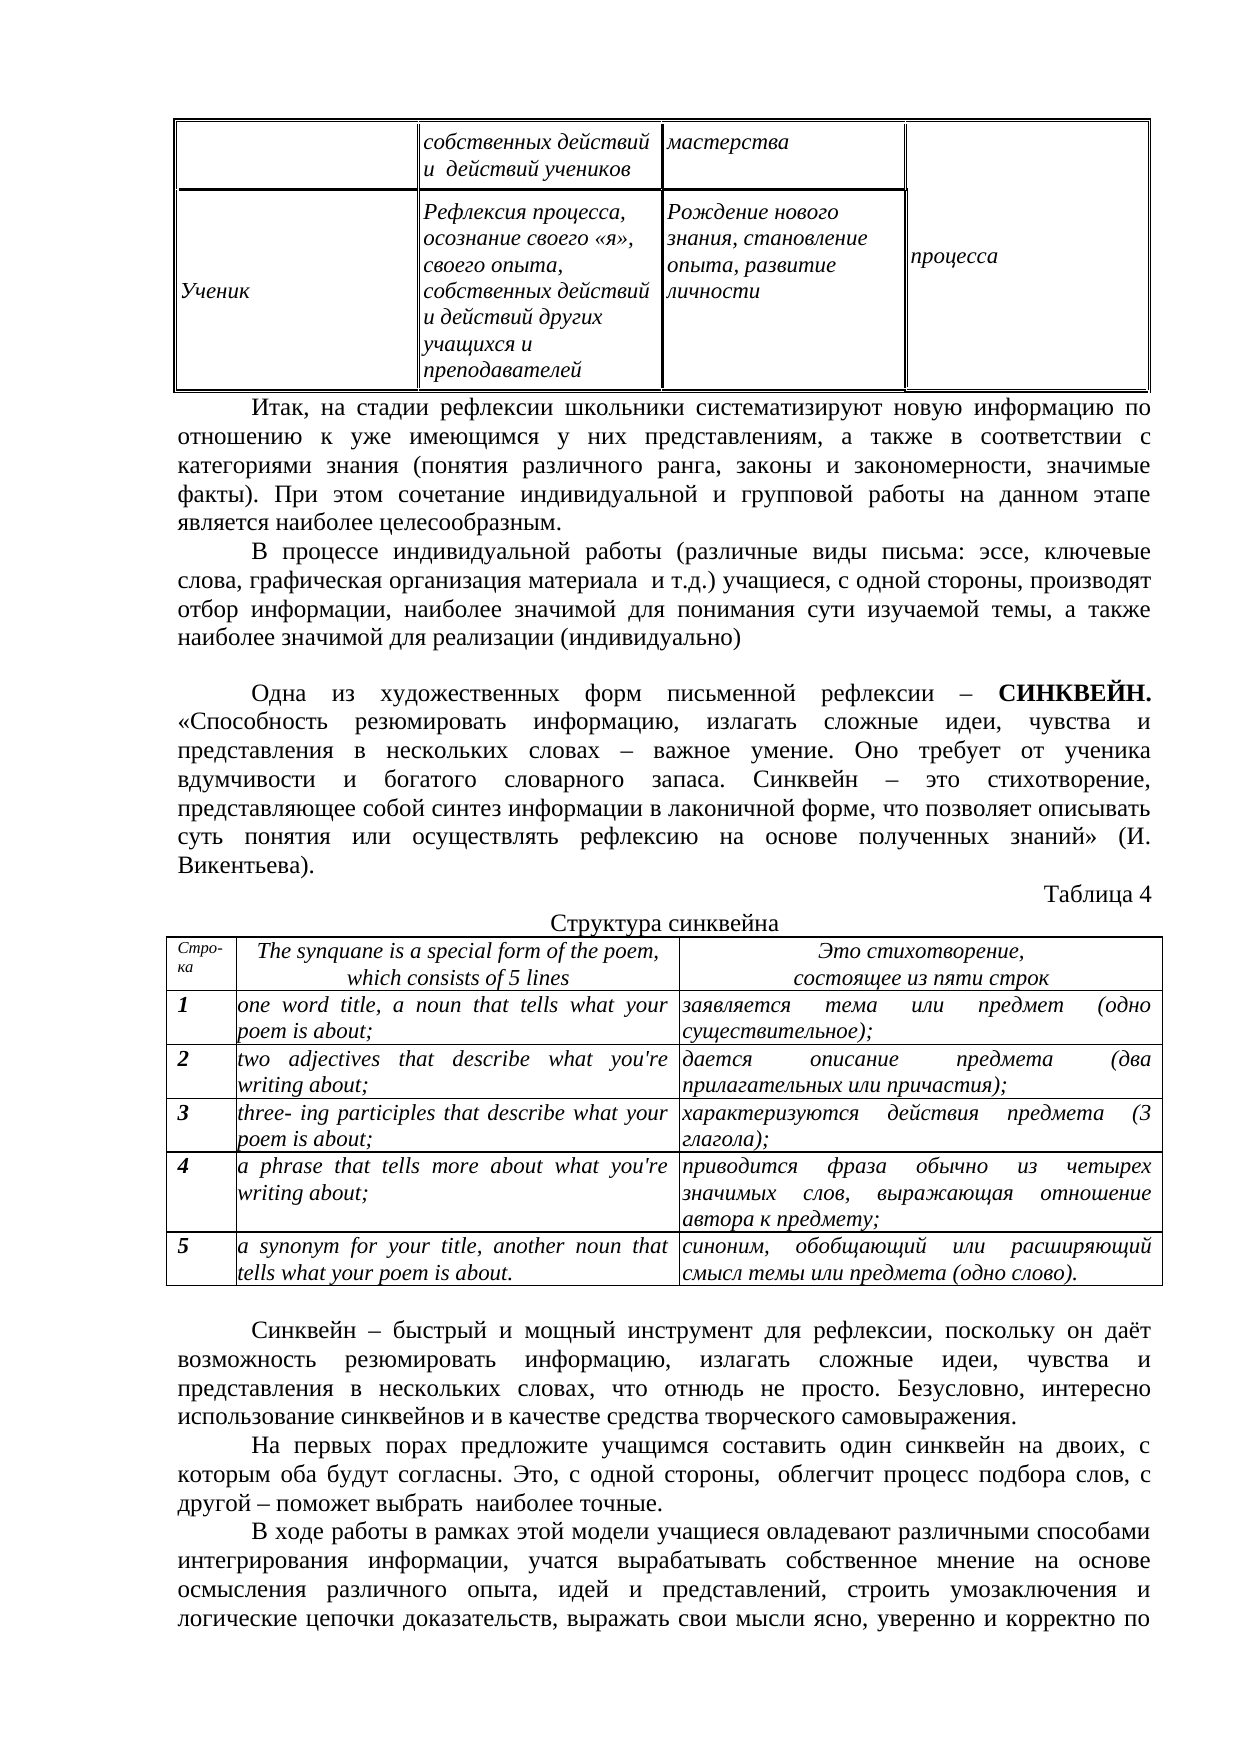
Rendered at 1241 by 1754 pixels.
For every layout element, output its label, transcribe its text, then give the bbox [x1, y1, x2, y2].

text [177, 1516, 1152, 1631]
text Итак, на стадии рефлексии школьники систематизируют новую информацию по отношению к уже имеющимся у них представлениям, а также в соответствии с категориями знания (понятия различного ранга, законы и закономерности, значимые факты). При этом сочетание индивидуальной и групповой работы на данном этапе является наиболее целесообразным. [177, 392, 1152, 536]
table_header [662, 122, 906, 188]
table_header Учитель [177, 122, 418, 188]
table_cell дается описание предмета (два прилагательных или причастия); [680, 1045, 1162, 1098]
text В процессе индивидуальной работы (различные виды письма: эссе, ключевые слова, графическая организация материала и т.д.) учащиеся, с одной стороны, производят отбор информации, наиболее значимой для понимания сути изучаемой темы, а также наиболее значимой для реализации (индивидуально) [177, 536, 1152, 651]
text Одна из художественных форм письменной рефлексии – СИНКВЕЙН. «Способность резюмировать информацию, излагать сложные идеи, чувства и представления в нескольких словах – важное умение. Оно требует от ученика вдумчивости и богатого словарного запаса. Синквейн – это стихотворение, представляющее собой синтез информации в лаконичной форме, что позволяет описывать суть понятия или осуществлять рефлексию на основе полученных знаний» (И. Викентьева). [177, 678, 1152, 879]
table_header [906, 122, 1148, 389]
text На первых порах предложите учащимся составить один синквейн на двоих, с которым оба будут согласны. Это, с одной стороны, облегчит процесс подбора слов, с другой – поможет выбрать наиболее точные. [177, 1430, 1152, 1516]
table_cell Ученик [175, 188, 418, 389]
table_cell a phrase that tells more about what you're writing about; [237, 1153, 679, 1231]
table_cell Рефлексия процесса, осознание своего «я», своего опыта, собственных действий и действий других учащихся и преподавателей [419, 191, 662, 389]
table_header Это стихотворение, состоящее из пяти строк [680, 938, 1162, 990]
table_cell синоним, обобщающий или расширяющий смысл темы или предмета (одно слово). [680, 1233, 1162, 1285]
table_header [419, 120, 662, 188]
table_cell заявляется тема или предмет (одно существительное); [680, 991, 1162, 1044]
table_cell 4 [167, 1153, 236, 1231]
text Синквейн – быстрый и мощный инструмент для рефлексии, поскольку он даёт возможность резюмировать информацию, излагать сложные идеи, чувства и представления в нескольких словах, что отнюдь не просто. Безусловно, интересно использование синквейнов и в качестве средства творческого самовыражения. [177, 1315, 1152, 1430]
table_cell характеризуются действия предмета (3 глагола); [680, 1099, 1162, 1151]
text Структура синквейна [177, 908, 1152, 936]
table_cell two adjectives that describe what you're writing about; [237, 1045, 679, 1098]
table_cell three- ing participles that describe what your poem is about; [237, 1099, 679, 1151]
table_cell 1 [167, 991, 236, 1044]
table_cell one word title, a noun that tells what your poem is about; [237, 991, 679, 1044]
table_cell 5 [167, 1233, 236, 1285]
table_cell приводится фраза обычно из четырех значимых слов, выражающая отношение автора к предмету; [680, 1153, 1162, 1231]
table_cell 3 [167, 1099, 236, 1151]
table_cell a synonym for your title, another noun that tells what your poem is about. [237, 1233, 679, 1285]
table_header The synquane is a special form of the poem, which consists of 5 lines [237, 938, 679, 990]
table_header Стро-ка [167, 938, 236, 990]
table_cell 2 [167, 1045, 236, 1098]
text Таблица 4 [177, 879, 1152, 908]
table_cell Рождение нового знания, становление опыта, развитие личности [662, 191, 906, 389]
